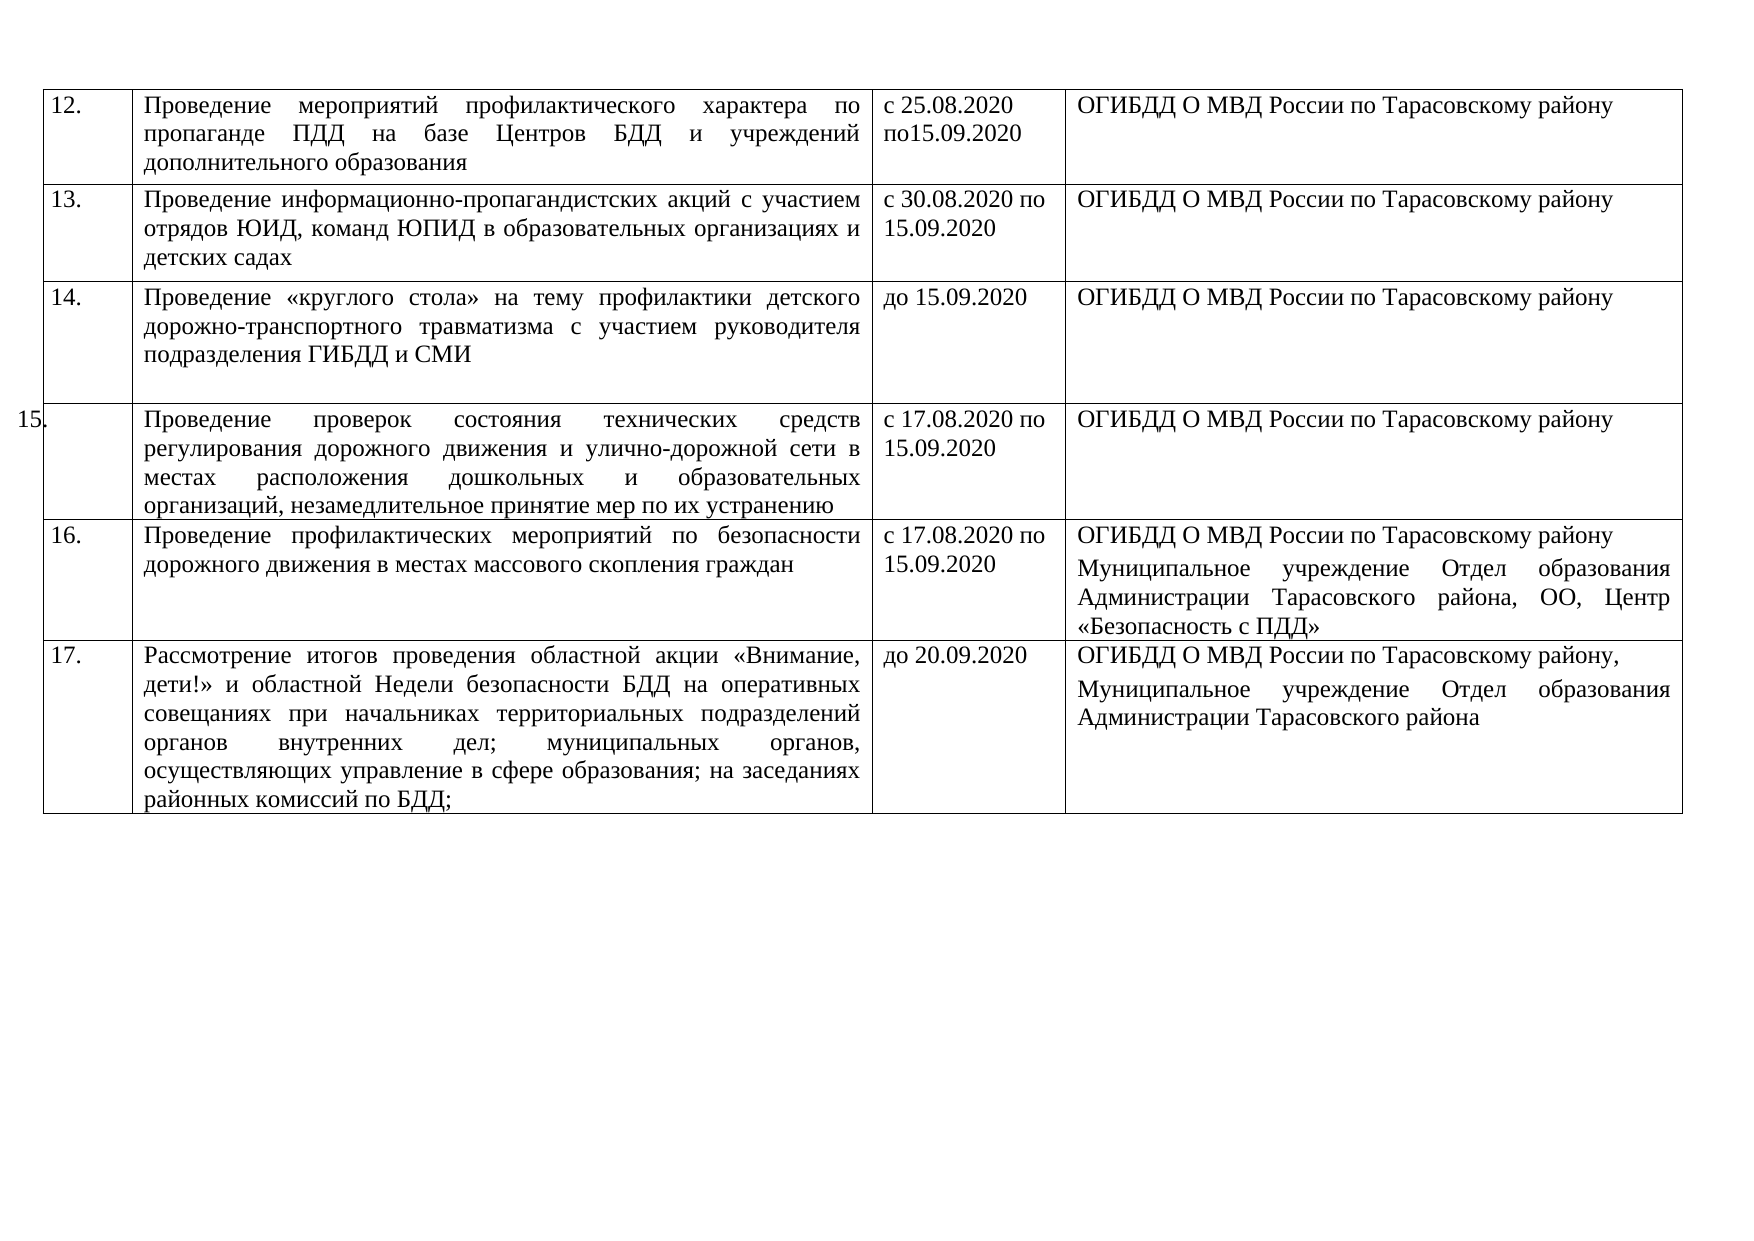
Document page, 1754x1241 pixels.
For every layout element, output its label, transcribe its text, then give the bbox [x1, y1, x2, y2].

table_cell ОГИБДД О МВД России по Тарасовскому району [1066, 282, 1682, 403]
table_cell [44, 520, 132, 639]
table_cell [44, 282, 132, 403]
table_cell Проведение проверок состояния технических средств регулирования дорожного движения и улично-дорожной сети в местах расположения дошкольных и образовательных организаций, незамедлительное принятие мер по их устранению [133, 404, 872, 519]
table_cell [44, 90, 132, 183]
table_cell Проведение мероприятий профилактического характера по пропаганде ПДД на базе Центров БДД и учреждений дополнительного образования [133, 90, 872, 183]
table_cell до 15.09.2020 [873, 282, 1065, 403]
table_cell до 20.09.2020 [873, 641, 1065, 813]
table_cell ОГИБДД О МВД России по Тарасовскому району [1066, 404, 1682, 519]
table_cell с 17.08.2020 по 15.09.2020 [873, 404, 1065, 519]
table_cell [44, 641, 132, 813]
table_cell ОГИБДД О МВД России по Тарасовскому району [1066, 90, 1682, 183]
table_cell [44, 404, 132, 519]
table_cell ОГИБДД О МВД России по Тарасовскому району, Муниципальное учреждение Отдел образования Администрации Тарасовского района [1066, 641, 1682, 813]
table_cell с 25.08.2020 по15.09.2020 [873, 90, 1065, 183]
table_cell Проведение информационно-пропагандистских акций с участием отрядов ЮИД, команд ЮПИД в образовательных организациях и детских садах [133, 185, 872, 281]
table_cell с 30.08.2020 по 15.09.2020 [873, 185, 1065, 281]
table_cell Проведение профилактических мероприятий по безопасности дорожного движения в местах массового скопления граждан [133, 520, 872, 639]
table_cell Рассмотрение итогов проведения областной акции «Внимание, дети!» и областной Недели безопасности БДД на оперативных совещаниях при начальниках территориальных подразделений органов внутренних дел; муниципальных органов, осуществляющих управление в сфере образования; на заседаниях районных комиссий по БДД; [133, 641, 872, 813]
table_cell с 17.08.2020 по 15.09.2020 [873, 520, 1065, 639]
table_cell Проведение «круглого стола» на тему профилактики детского дорожно-транспортного травматизма с участием руководителя подразделения ГИБДД и СМИ [133, 282, 872, 403]
table_cell ОГИБДД О МВД России по Тарасовскому району [1066, 185, 1682, 281]
table_cell [44, 185, 132, 281]
table_cell ОГИБДД О МВД России по Тарасовскому району Муниципальное учреждение Отдел образования Администрации Тарасовского района, ОО, Центр «Безопасность с ПДД» [1066, 520, 1682, 639]
